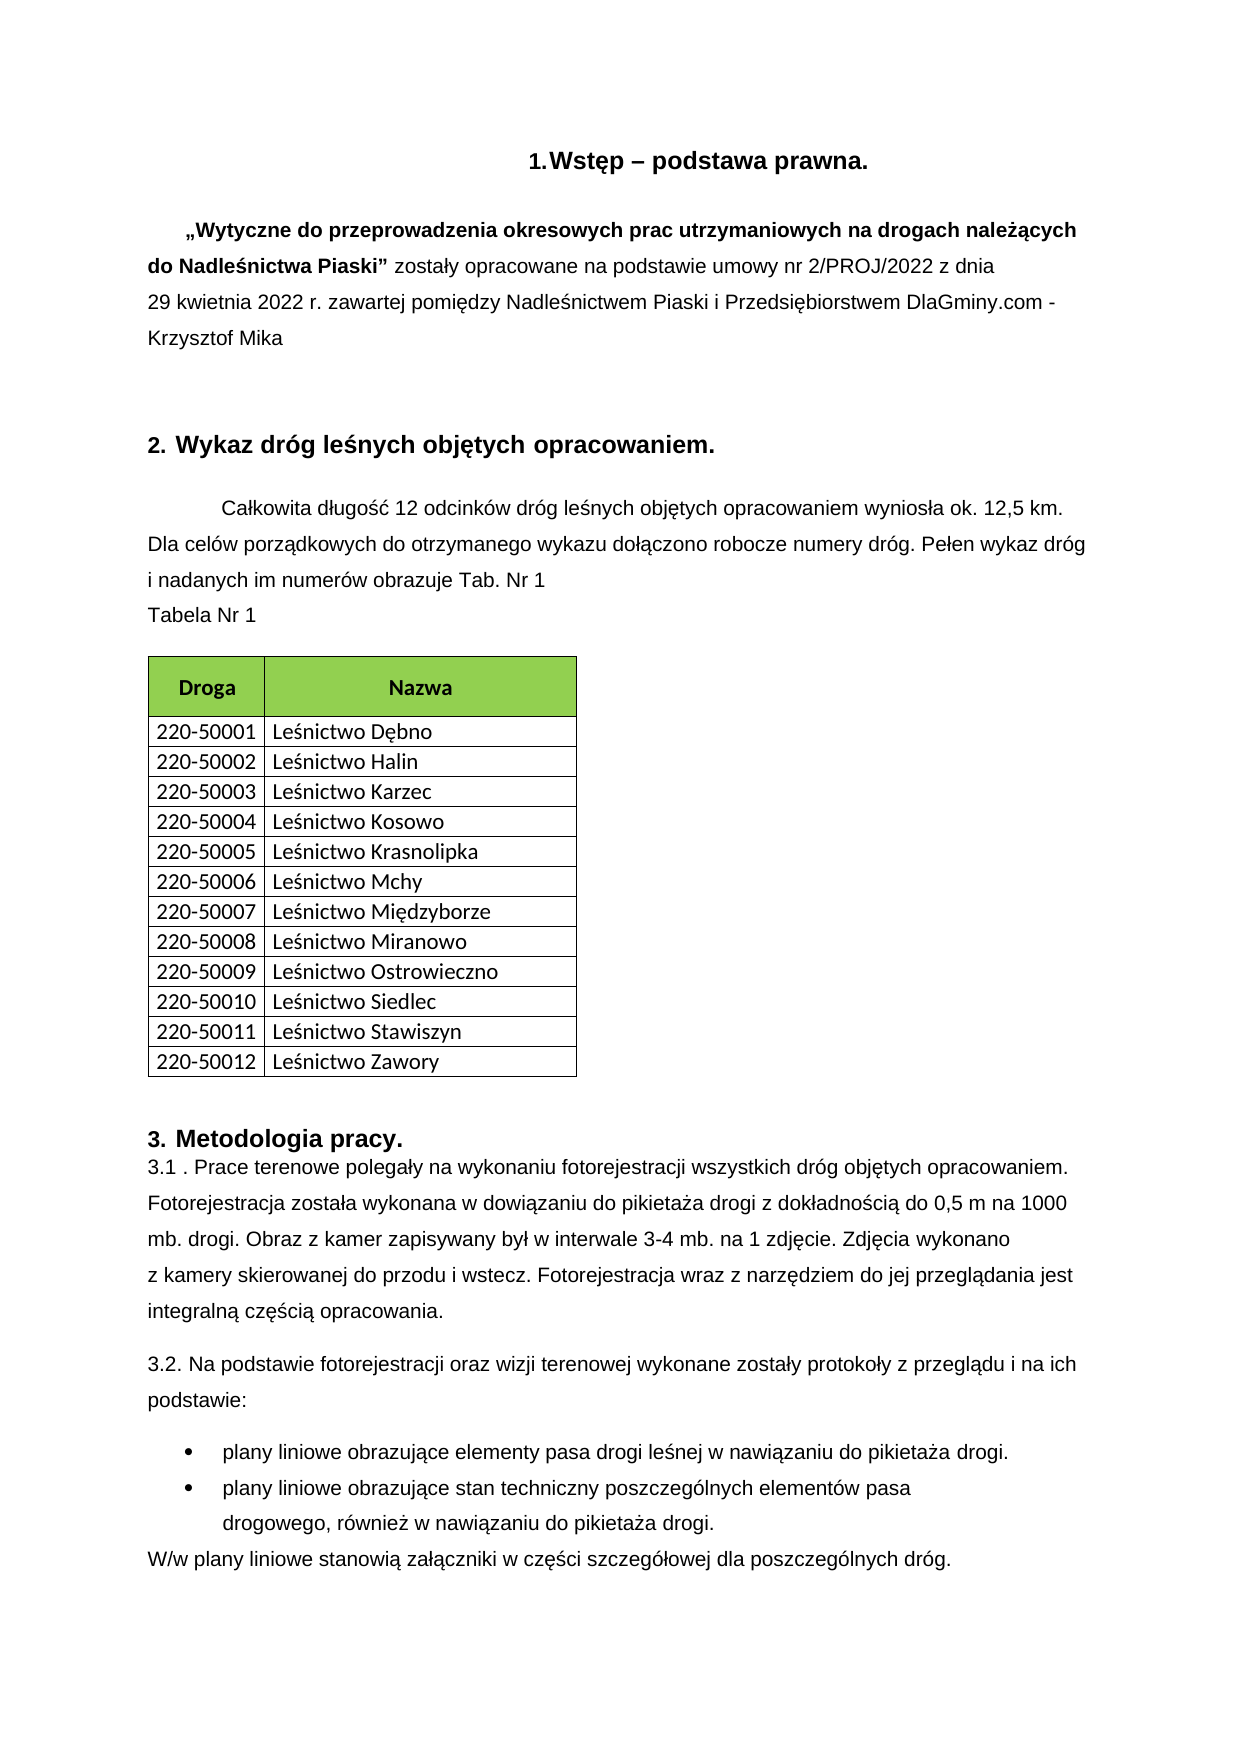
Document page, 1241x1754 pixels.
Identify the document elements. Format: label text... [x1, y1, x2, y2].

table_cell 220-50005 [149, 837, 264, 866]
table_cell 220-50011 [149, 1017, 264, 1046]
text Tabela Nr 1 [147, 604, 1103, 627]
table_cell 220-50002 [149, 747, 264, 776]
table_cell Leśnictwo Mchy [265, 867, 576, 896]
table_cell 220-50012 [149, 1047, 264, 1076]
list Na podstawie fotorejestracji oraz wizji terenowej wykonane zostały protokoły z przeglądu i na ich podstawie: [147, 1352, 1078, 1412]
table_cell Leśnictwo Międzyborze [265, 897, 576, 926]
list . Prace terenowe polegały na wykonaniu fotorejestracji wszystkich dróg objętych opracowaniem. Fotorejestracja została wykonana w dowiązaniu do pikietaża drogi z dokładnością do 0,5 m na 1000 mb. drogi. Obraz z kamer zapisywany był w interwale 3-4 mb. na 1 zdjęcie. Zdjęcia wykonano [147, 1155, 1075, 1251]
list plany liniowe obrazujące elementy pasa drogi leśnej w nawiązaniu do pikietaża drogi. [185, 1440, 1103, 1464]
list plany liniowe obrazujące stan techniczny poszczególnych elementów pasa drogowego, również w nawiązaniu do pikietaża drogi. [185, 1476, 1025, 1535]
table_cell 220-50003 [149, 777, 264, 806]
text z kamery skierowanej do przodu i wstecz. Fotorejestracja wraz z narzędziem do jej przeglądania jest integralną częścią opracowania. [147, 1263, 1103, 1323]
list Wykaz dróg leśnych objętych opracowaniem. [147, 429, 1103, 458]
table_cell 220-50001 [149, 717, 264, 746]
table_cell 220-50007 [149, 897, 264, 926]
table_cell Leśnictwo Stawiszyn [265, 1017, 576, 1046]
table_cell Leśnictwo Krasnolipka [265, 837, 576, 866]
table_cell Leśnictwo Ostrowieczno [265, 957, 576, 986]
text Całkowita długość 12 odcinków dróg leśnych objętych opracowaniem wyniosła ok. 12,5 km. [221, 496, 1103, 519]
subtitle Metodologia pracy. [147, 1124, 1103, 1153]
table_cell 220-50008 [149, 927, 264, 956]
text W/w plany liniowe stanowią załączniki w części szczegółowej dla poszczególnych dróg. [147, 1547, 1103, 1571]
table_cell Leśnictwo Siedlec [265, 987, 576, 1016]
list Wstęp – podstawa prawna. [528, 146, 1103, 174]
table_cell Leśnictwo Dębno [265, 717, 576, 746]
table_cell Leśnictwo Zawory [265, 1047, 576, 1076]
table_cell 220-50004 [149, 807, 264, 836]
table_cell Leśnictwo Halin [265, 747, 576, 776]
table_cell 220-50006 [149, 867, 264, 896]
table_cell Leśnictwo Miranowo [265, 927, 576, 956]
table_header Droga [149, 657, 264, 716]
text „Wytyczne do przeprowadzenia okresowych prac utrzymaniowych na drogach należących do Nadleśnictwa Piaski” zostały opracowane na podstawie umowy nr 2/PROJ/2022 z dnia [147, 218, 1088, 277]
table_cell 220-50009 [149, 957, 264, 986]
text 29 kwietnia 2022 r. zawartej pomiędzy Nadleśnictwem Piaski i Przedsiębiorstwem DlaGminy.com - Krzysztof Mika [147, 290, 1103, 349]
text Dla celów porządkowych do otrzymanego wykazu dołączono robocze numery dróg. Pełen wykaz dróg i nadanych im numerów obrazuje Tab. Nr 1 [147, 532, 1088, 592]
table_header Nazwa [265, 657, 576, 716]
table_cell Leśnictwo Kosowo [265, 807, 576, 836]
table_cell Leśnictwo Karzec [265, 777, 576, 806]
table_cell 220-50010 [149, 987, 264, 1016]
